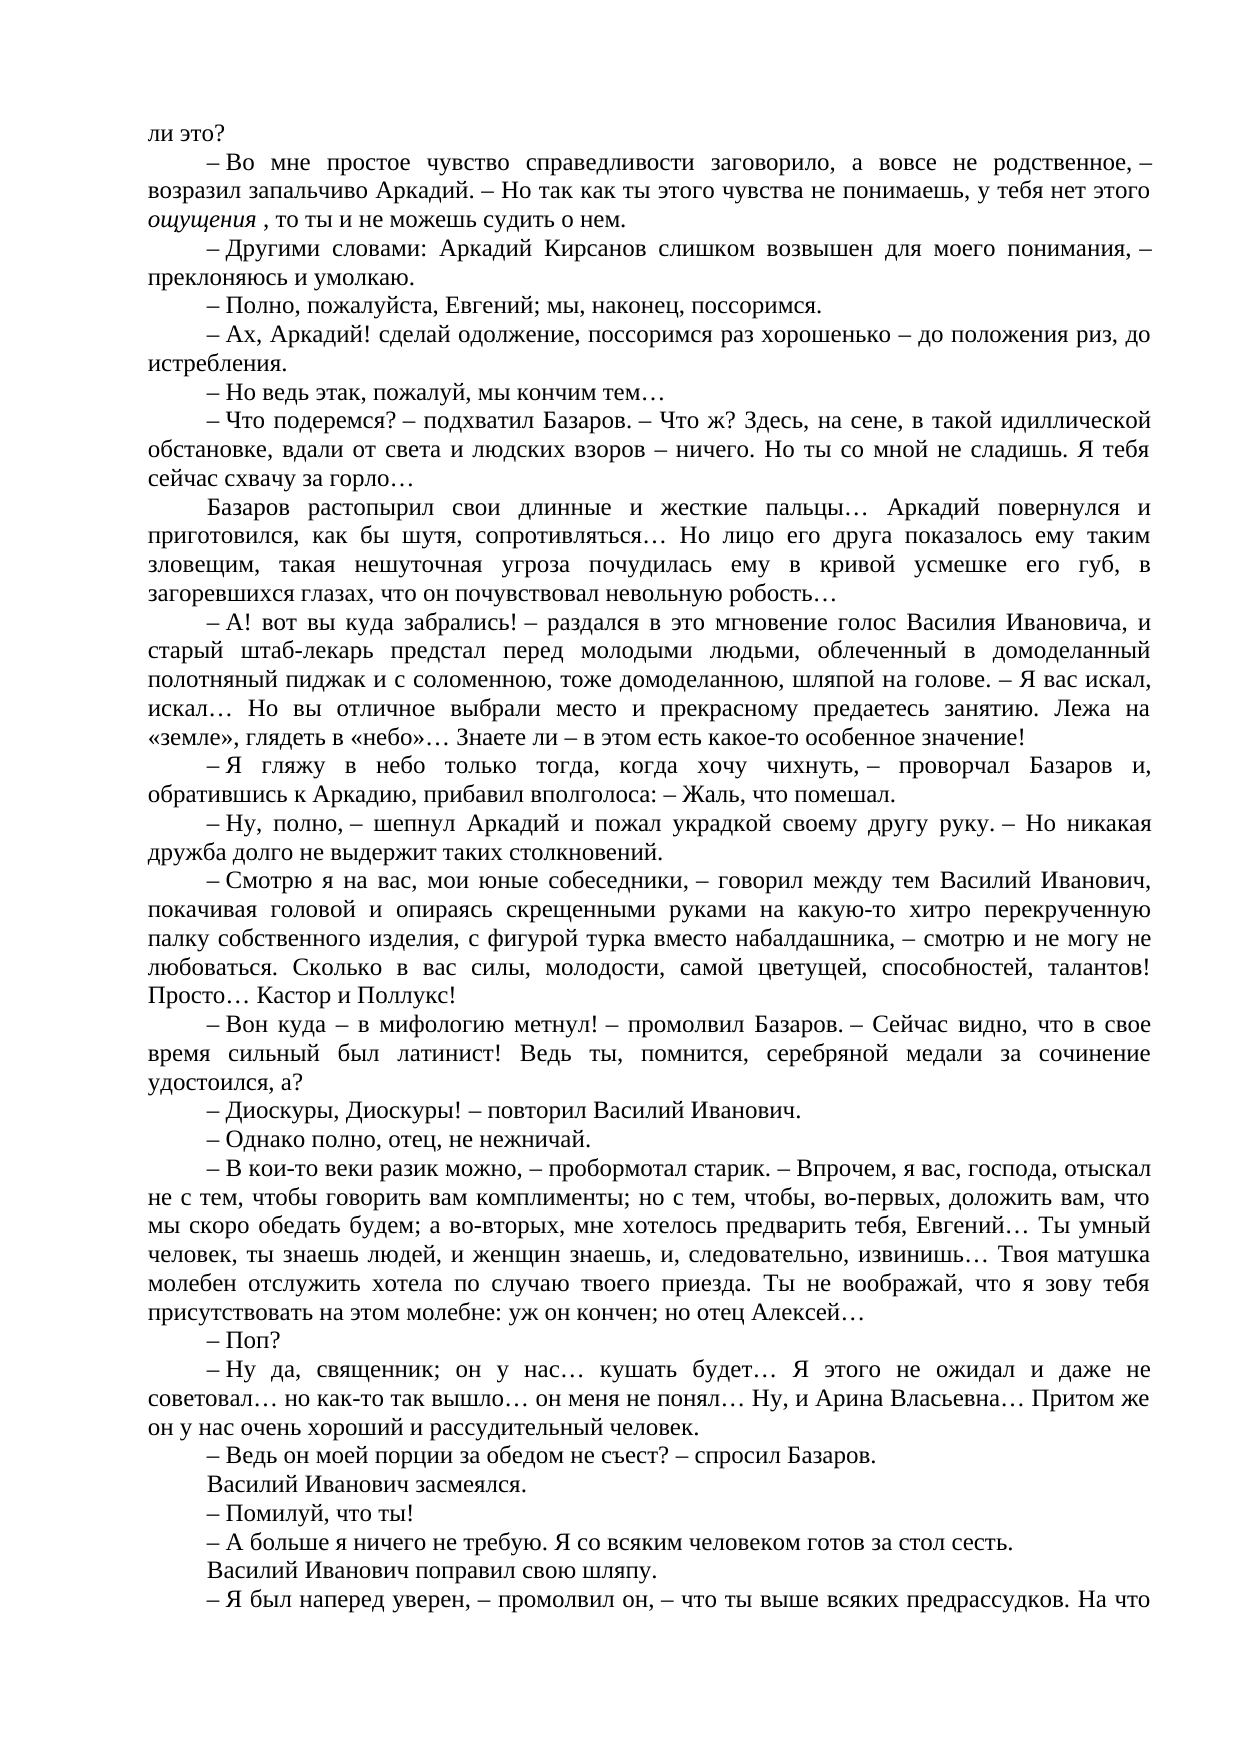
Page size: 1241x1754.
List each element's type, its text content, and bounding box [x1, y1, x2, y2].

text Василий Иванович засмеялся. [148, 1469, 1152, 1498]
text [148, 1584, 1152, 1613]
text – В кои-то веки разик можно, – пробормотал старик. – Впрочем, я вас, господа, отыскал не с тем, чтобы говорить вам комплименты; но с тем, чтобы, во-первых, доложить вам, что мы скоро обедать будем; а во-вторых, мне хотелось предварить тебя, Евгений… Ты умный человек, ты знаешь людей, и женщин знаешь, и, следовательно, извинишь… Твоя матушка молебен отслужить хотела по случаю твоего приезда. Ты не воображай, что я зову тебя присутствовать на этом молебне: уж он кончен; но отец Алексей… [148, 1153, 1152, 1326]
text Василий Иванович поправил свою шляпу. [148, 1556, 1152, 1584]
text – Ну да, священник; он у нас… кушать будет… Я этого не ожидал и даже не советовал… но как-то так вышло… он меня не понял… Ну, и Арина Власьевна… Притом же он у нас очень хороший и рассудительный человек. [148, 1354, 1152, 1441]
text – Во мне простое чувство справедливости заговорило, а вовсе не родственное, – возразил запальчиво Аркадий. – Но так как ты этого чувства не понимаешь, у тебя нет этого ощущения , то ты и не можешь судить о нем. [148, 147, 1152, 233]
text – Смотрю я на вас, мои юные собеседники, – говорил между тем Василий Иванович, покачивая головой и опираясь скрещенными руками на какую-то хитро перекрученную палку собственного изделия, с фигурой турка вместо набалдашника, – смотрю и не могу не любоваться. Сколько в вас силы, молодости, самой цветущей, способностей, талантов! Просто… Кастор и Поллукс! [148, 866, 1152, 1009]
text – Ах, Аркадий! сделай одолжение, поссоримся раз хорошенько – до положения риз, до истребления. [148, 319, 1152, 377]
text – Ну, полно, – шепнул Аркадий и пожал украдкой своему другу руку. – Но никакая дружба долго не выдержит таких столкновений. [148, 808, 1152, 866]
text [148, 118, 1152, 147]
text – Помилуй, что ты! [148, 1498, 1152, 1527]
text – Вон куда – в мифологию метнул! – промолвил Базаров. – Сейчас видно, что в свое время сильный был латинист! Ведь ты, помнится, серебряной медали за сочинение удостоился, а? [148, 1009, 1152, 1096]
text – Я гляжу в небо только тогда, когда хочу чихнуть, – проворчал Базаров и, обратившись к Аркадию, прибавил вполголоса: – Жаль, что помешал. [148, 751, 1152, 808]
text Базаров растопырил свои длинные и жесткие пальцы… Аркадий повернулся и приготовился, как бы шутя, сопротивляться… Но лицо его друга показалось ему таким зловещим, такая нешуточная угроза почудилась ему в кривой усмешке его губ, в загоревшихся глазах, что он почувствовал невольную робость… [148, 492, 1152, 607]
text – Диоскуры, Диоскуры! – повторил Василий Иванович. [148, 1096, 1152, 1124]
text – Но ведь этак, пожалуй, мы кончим тем… [148, 377, 1152, 406]
text – Полно, пожалуйста, Евгений; мы, наконец, поссоримся. [148, 291, 1152, 319]
text – Однако полно, отец, не нежничай. [148, 1124, 1152, 1153]
text – Ведь он моей порции за обедом не съест? – спросил Базаров. [148, 1441, 1152, 1469]
text – Другими словами: Аркадий Кирсанов слишком возвышен для моего понимания, – преклоняюсь и умолкаю. [148, 233, 1152, 291]
text – Что подеремся? – подхватил Базаров. – Что ж? Здесь, на сене, в такой идиллической обстановке, вдали от света и людских взоров – ничего. Но ты со мной не сладишь. Я тебя сейчас схвачу за горло… [148, 406, 1152, 492]
text – Поп? [148, 1326, 1152, 1354]
text – А! вот вы куда забрались! – раздался в это мгновение голос Василия Ивановича, и старый штаб-лекарь предстал перед молодыми людьми, облеченный в домоделанный полотняный пиджак и с соломенною, тоже домоделанною, шляпой на голове. – Я вас искал, искал… Но вы отличное выбрали место и прекрасному предаетесь занятию. Лежа на «земле», глядеть в «небо»… Знаете ли – в этом есть какое-то особенное значение! [148, 607, 1152, 751]
text – А больше я ничего не требую. Я со всяким человеком готов за стол сесть. [148, 1527, 1152, 1556]
